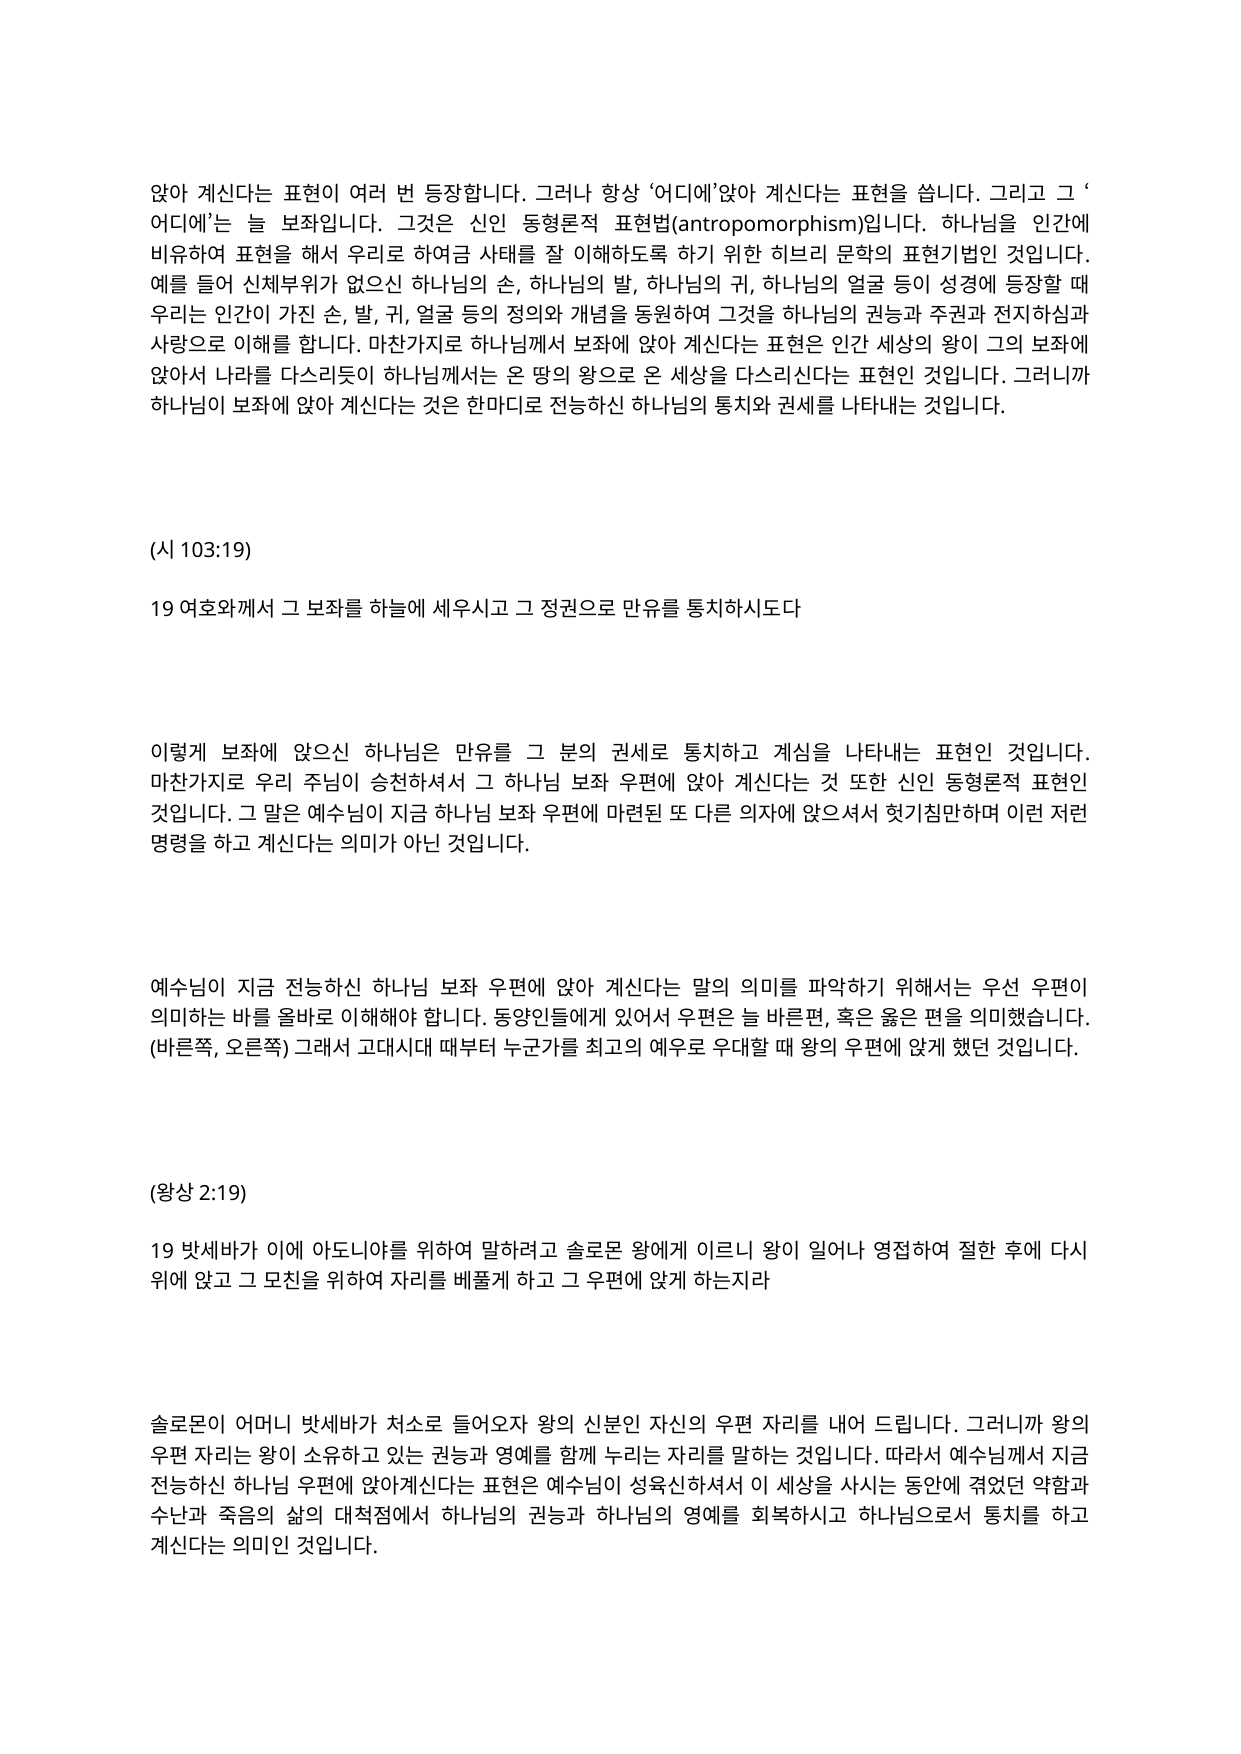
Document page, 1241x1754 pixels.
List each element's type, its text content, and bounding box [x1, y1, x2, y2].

text 이렇게 보좌에 앉으신 하나님은 만유를 그 분의 권세로 통치하고 계심을 나타내는 표현인 것입니다. 마찬가지로 우리 주님이 승천하셔서 그 하나님 보좌 우편에 앉아 계신다는 것 또한 신인 동형론적 표현인 것입니다. 그 말은 예수님이 지금 하나님 보좌 우편에 마련된 또 다른 의자에 앉으셔서 헛기침만하며 이런 저런 명령을 하고 계신다는 의미가 아닌 것입니다. [150, 736, 1090, 857]
text 예수님이 지금 전능하신 하나님 보좌 우편에 앉아 계신다는 말의 의미를 파악하기 위해서는 우선 우편이 의미하는 바를 올바로 이해해야 합니다. 동양인들에게 있어서 우편은 늘 바른편, 혹은 옳은 편을 의미했습니다.(바른쪽, 오른쪽) 그래서 고대시대 때부터 누군가를 최고의 예우로 우대할 때 왕의 우편에 앉게 했던 것입니다. [150, 971, 1090, 1062]
text 19 밧세바가 이에 아도니야를 위하여 말하려고 솔로몬 왕에게 이르니 왕이 일어나 영접하여 절한 후에 다시 위에 앉고 그 모친을 위하여 자리를 베풀게 하고 그 우편에 앉게 하는지라 [150, 1234, 1090, 1295]
text (왕상2:19) [150, 1176, 1090, 1206]
text (시103:19) [150, 533, 1090, 564]
text 19 여호와께서 그 보좌를 하늘에 세우시고 그 정권으로 만유를 통치하시도다 [150, 592, 1090, 622]
text 솔로몬이 어머니 밧세바가 처소로 들어오자 왕의 신분인 자신의 우편 자리를 내어 드립니다. 그러니까 왕의 우편 자리는 왕이 소유하고 있는 권능과 영예를 함께 누리는 자리를 말하는 것입니다. 따라서 예수님께서 지금 전능하신 하나님 우편에 앉아계신다는 표현은 예수님이 성육신하셔서 이 세상을 사시는 동안에 겪었던 약함과 수난과 죽음의 삶의 대척점에서 하나님의 권능과 하나님의 영예를 회복하시고 하나님으로서 통치를 하고 계신다는 의미인 것입니다. [150, 1409, 1090, 1560]
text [150, 177, 1090, 420]
